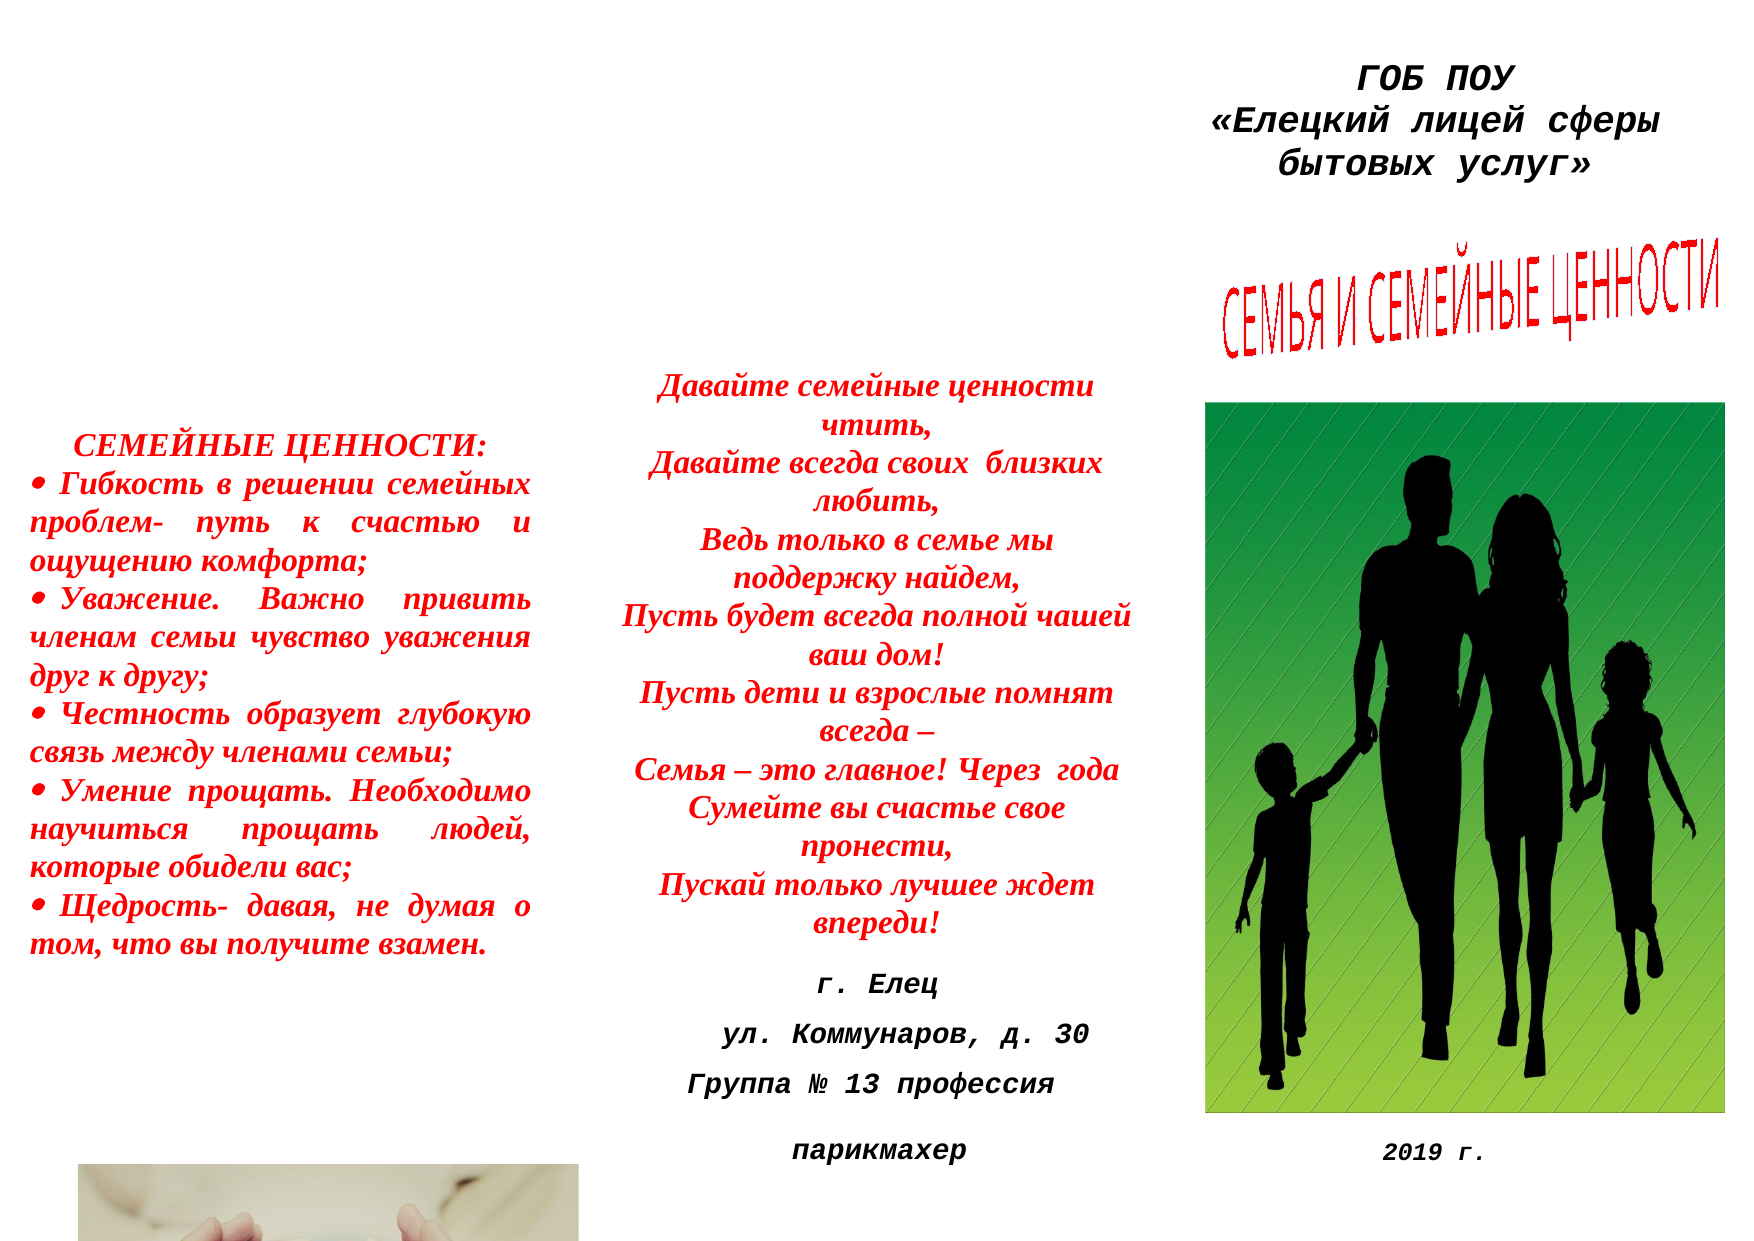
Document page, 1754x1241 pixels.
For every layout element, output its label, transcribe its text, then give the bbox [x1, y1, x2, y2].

list Честность образует глубокую связь между членами семьи; [29, 693, 532, 770]
picture [77, 1164, 579, 1241]
list Умение прощать. Необходимо научиться прощать людей, которые обидели вас; [29, 770, 532, 885]
list Щедрость- давая, не думая о том, что вы получите взамен. [29, 885, 532, 961]
text ул. Коммунаров, д. 30 [617, 1019, 1137, 1052]
text Семья – это главное! Через года [617, 749, 1137, 787]
text Пускай только лучшее ждет впереди! [617, 864, 1137, 941]
text Пусть будет всегда полной чашей ваш дом! [617, 596, 1137, 672]
picture [1205, 402, 1725, 1113]
text Ведь только в семье мы поддержку найдем, [617, 519, 1137, 596]
text Давайте семейные ценности чтить, Давайте всегда своих близких любить, [617, 366, 1137, 519]
text Пусть дети и взрослые помнят всегда – [617, 672, 1137, 749]
text ГОБ ПОУ [1174, 59, 1695, 102]
text Группа № 13 профессия парикмахер [617, 1069, 1137, 1168]
text 2019 г. [1174, 1140, 1695, 1168]
text СЕМЕЙНЫЕ ЦЕННОСТИ: [29, 425, 532, 463]
list Гибкость в решении семейных проблем- путь к счастью и ощущению комфорта; [29, 463, 532, 578]
text г. Елец [617, 969, 1137, 1002]
list Уважение. Важно привить членам семьи чувство уважения друг к другу; [29, 578, 532, 693]
text «Елецкий лицей сферы бытовых услуг» [1174, 102, 1695, 187]
text Сумейте вы счастье свое пронести, [617, 787, 1137, 864]
